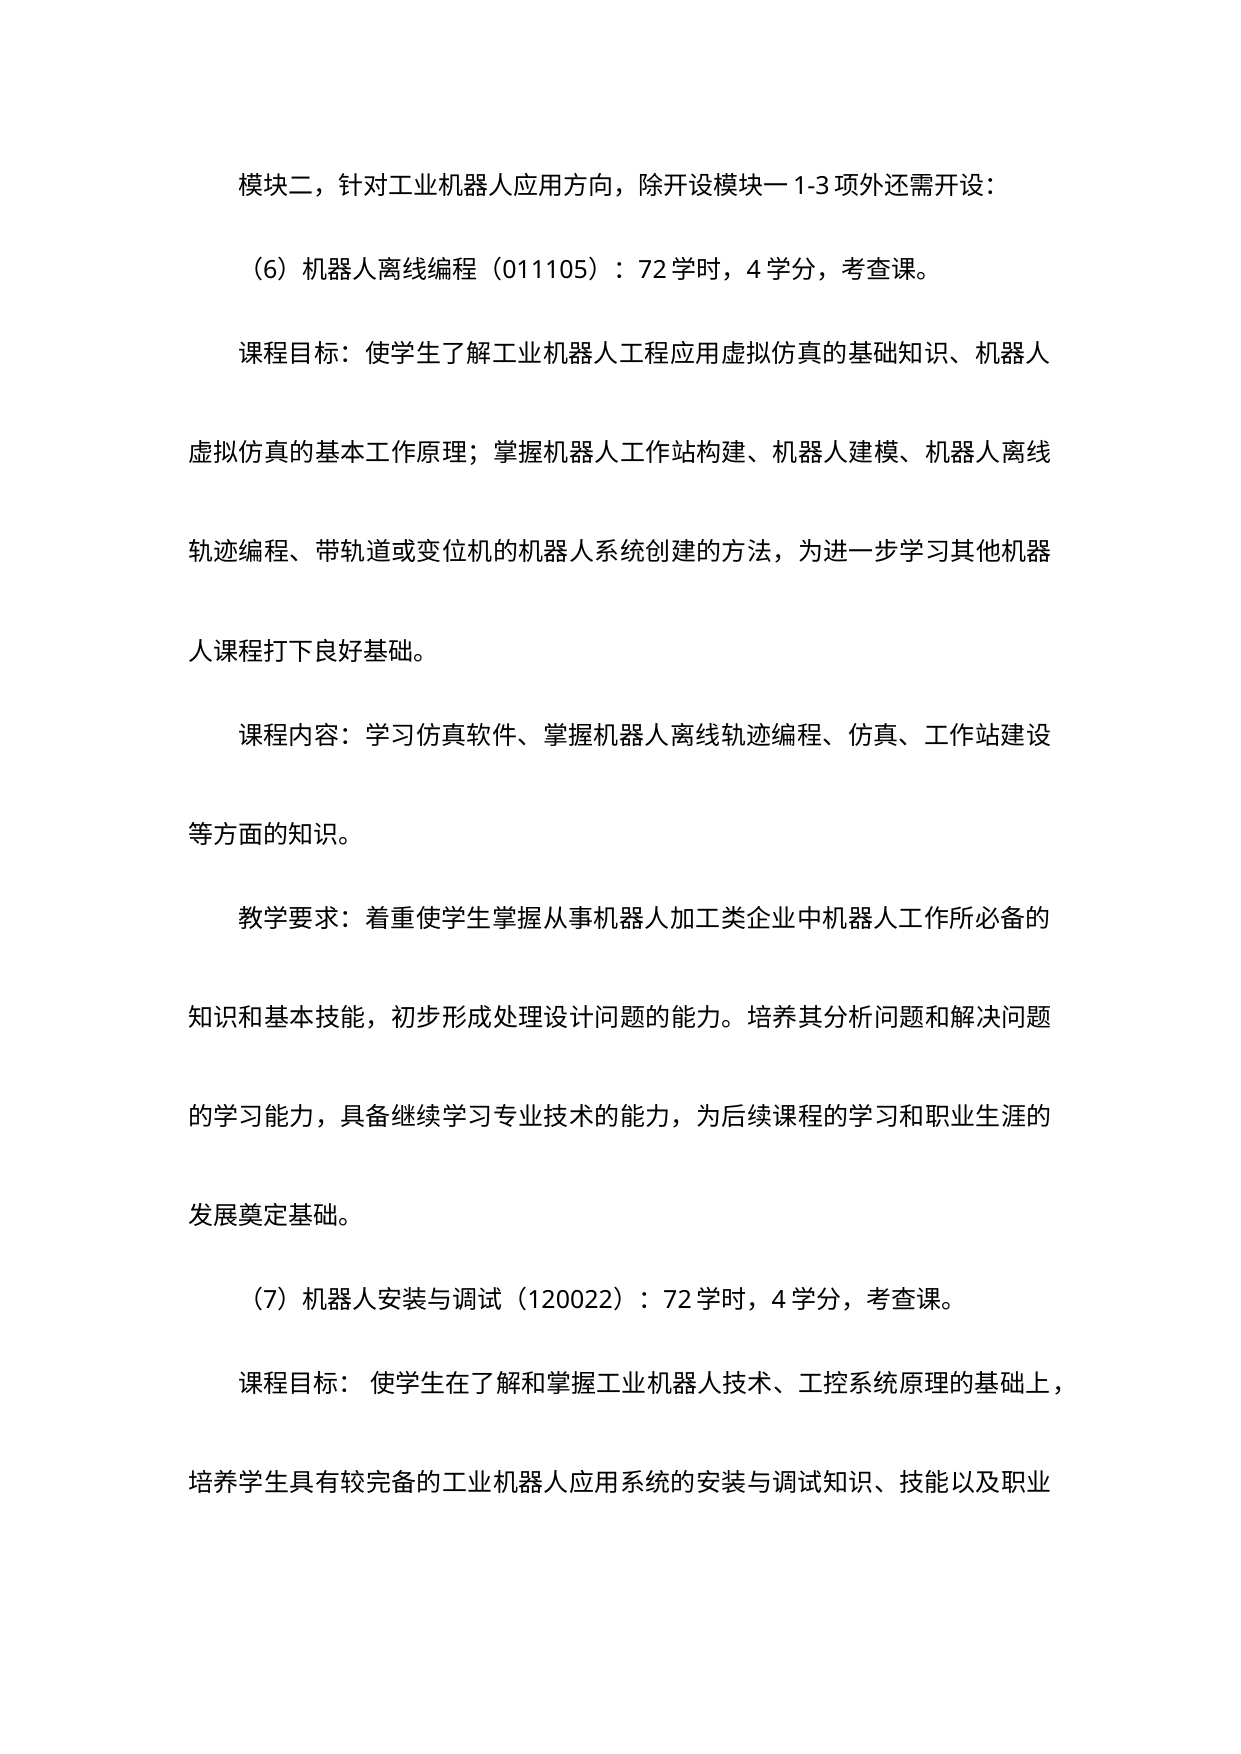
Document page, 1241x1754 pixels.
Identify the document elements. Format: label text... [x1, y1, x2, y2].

text 模块二，针对工业机器人应用方向，除开设模块一1-3项外还需开设： [188, 151, 1052, 217]
text 课程内容：学习仿真软件、掌握机器人离线轨迹编程、仿真、工作站建设等方面的知识。 [188, 700, 1052, 865]
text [188, 1349, 1052, 1514]
text （6）机器人离线编程（011105）：72学时，4学分，考查课。 [188, 235, 1052, 301]
text 课程目标：使学生了解工业机器人工程应用虚拟仿真的基础知识、机器人虚拟仿真的基本工作原理；掌握机器人工作站构建、机器人建模、机器人离线轨迹编程、带轨道或变位机的机器人系统创建的方法，为进一步学习其他机器人课程打下良好基础。 [188, 319, 1052, 682]
text 教学要求：着重使学生掌握从事机器人加工类企业中机器人工作所必备的知识和基本技能，初步形成处理设计问题的能力。培养其分析问题和解决问题的学习能力，具备继续学习专业技术的能力，为后续课程的学习和职业生涯的发展奠定基础。 [188, 883, 1052, 1247]
text （7）机器人安装与调试（120022）：72学时，4学分，考查课。 [188, 1265, 1052, 1331]
